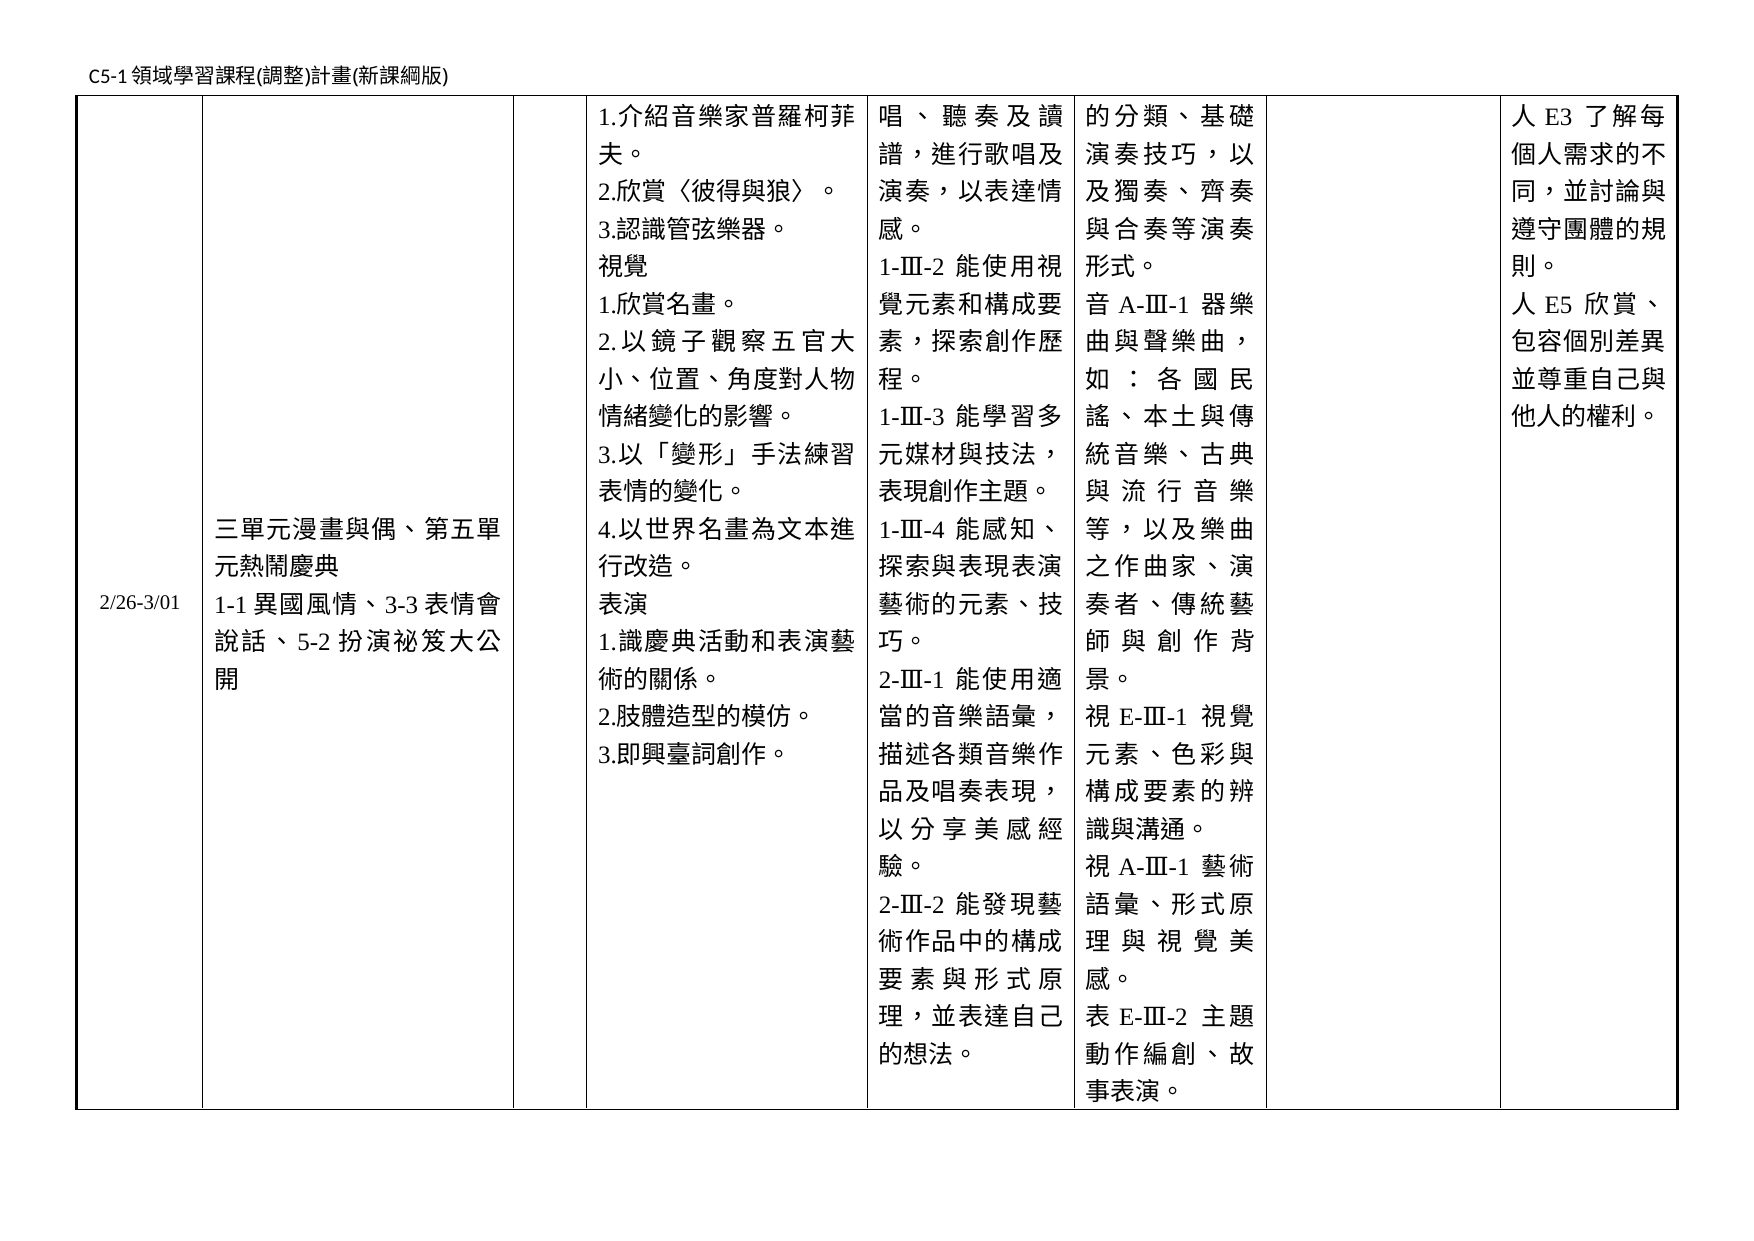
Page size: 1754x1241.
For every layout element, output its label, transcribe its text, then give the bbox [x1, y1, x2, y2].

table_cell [203, 96, 513, 1108]
table_cell [1267, 96, 1500, 1108]
table_cell 第三週 2/26-3/01 [78, 96, 202, 1108]
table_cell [1501, 96, 1676, 1108]
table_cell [868, 96, 1074, 1108]
table_cell 3 [514, 96, 586, 1108]
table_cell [587, 96, 867, 1108]
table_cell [1075, 96, 1266, 1108]
